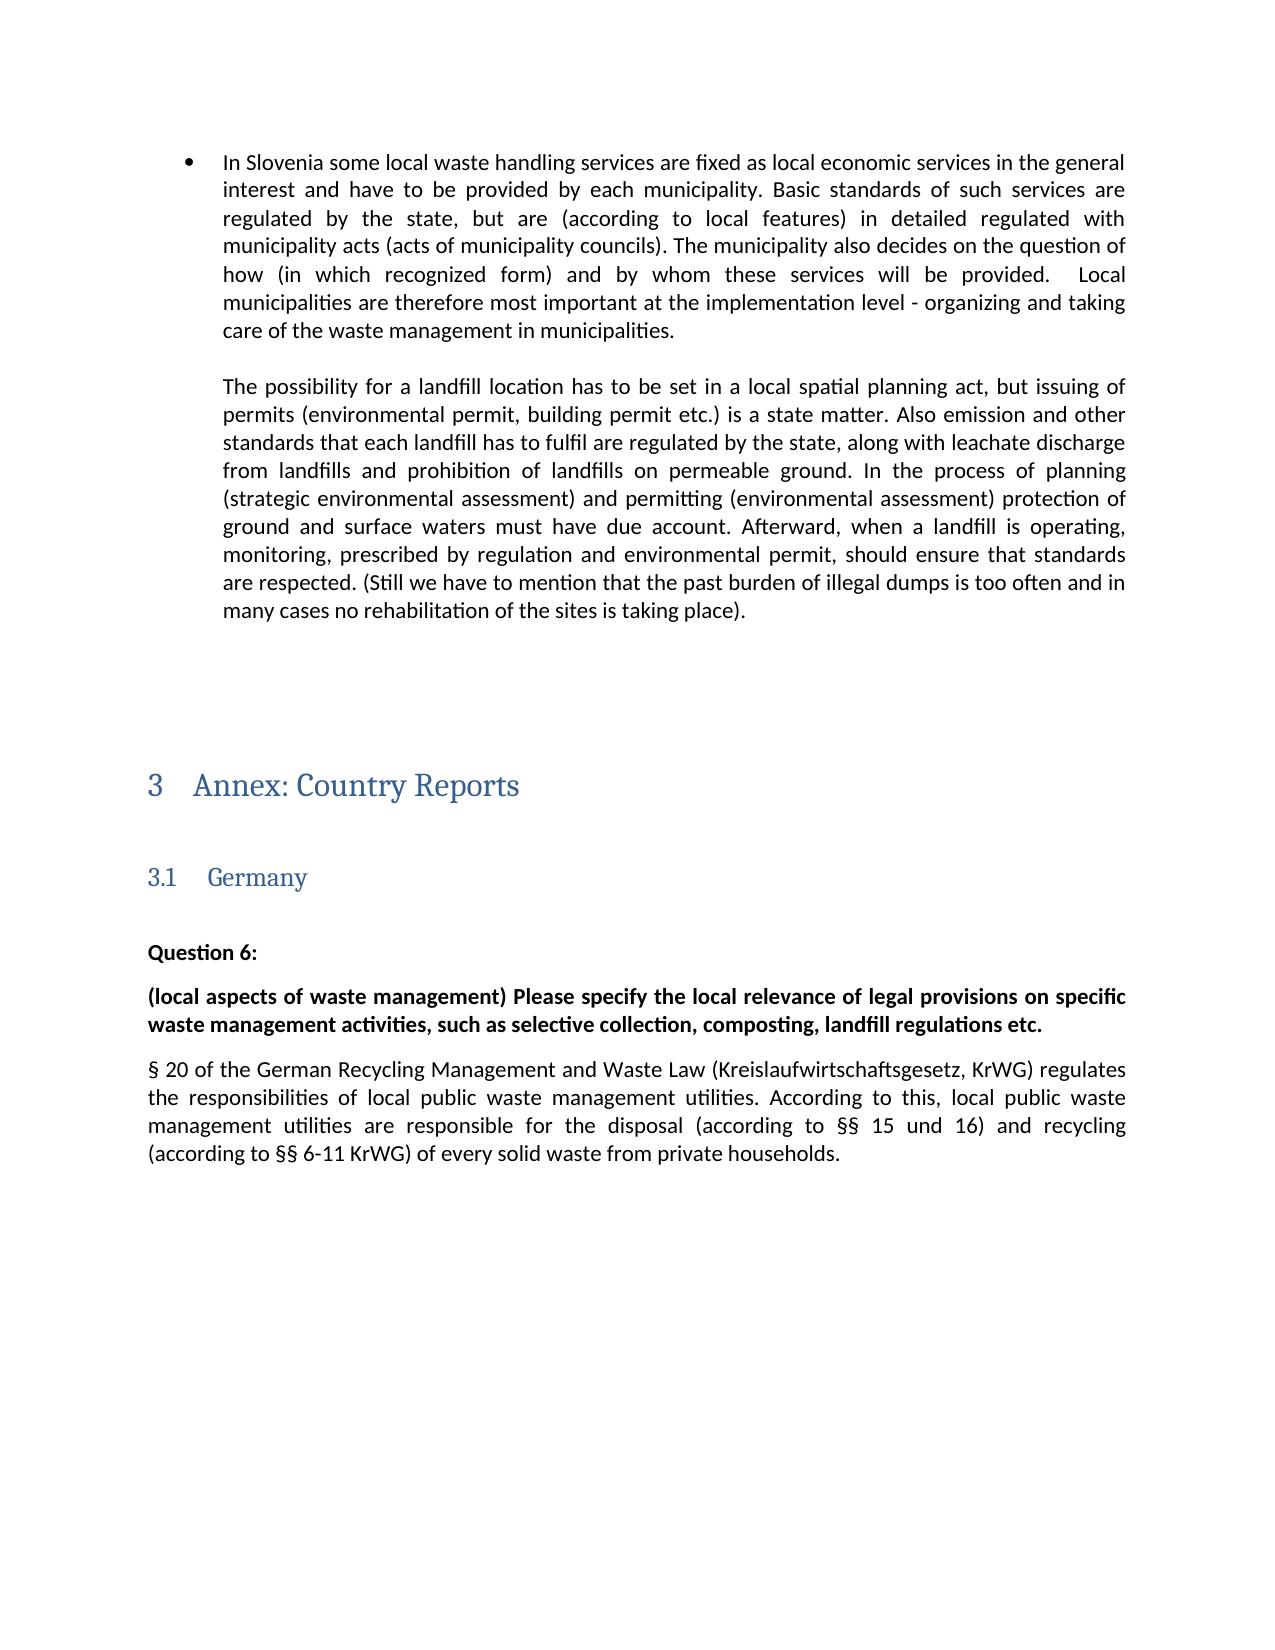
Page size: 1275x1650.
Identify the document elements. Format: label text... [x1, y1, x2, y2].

text § 20 of the German Recycling Management and Waste Law (Kreislaufwirtschaftsgesetz, KrWG) regulates the responsibilities of local public waste management utilities. According to this, local public waste management utilities are responsible for the disposal (according to §§ 15 und 16) and recycling (according to §§ 6-11 KrWG) of every solid waste from private households. [148, 1055, 1127, 1167]
text Question 6: [148, 938, 1127, 966]
list In Slovenia some local waste handling services are fixed as local economic services in the general interest and have to be provided by each municipality. Basic standards of such services are regulated by the state, but are (according to local features) in detailed regulated with municipality acts (acts of municipality councils). The municipality also decides on the question of how (in which recognized form) and by whom these services will be provided. Local municipalities are therefore most important at the implementation level - organizing and taking care of the waste management in municipalities. [185, 148, 1127, 344]
subtitle Annex: Country Reports [148, 766, 1127, 805]
subtitle Germany [148, 862, 1127, 893]
list The possibility for a landfill location has to be set in a local spatial planning act, but issuing of permits (environmental permit, building permit etc.) is a state matter. Also emission and other standards that each landfill has to fulfil are regulated by the state, along with leachate discharge from landfills and prohibition of landfills on permeable ground. In the process of planning (strategic environmental assessment) and permitting (environmental assessment) protection of ground and surface waters must have due account. Afterward, when a landfill is operating, monitoring, prescribed by regulation and environmental permit, should ensure that standards are respected. (Still we have to mention that the past burden of illegal dumps is too often and in many cases no rehabilitation of the sites is taking place). [223, 372, 1127, 624]
text (local aspects of waste management) Please specify the local relevance of legal provisions on specific waste management activities, such as selective collection, composting, landfill regulations etc. [148, 982, 1127, 1038]
